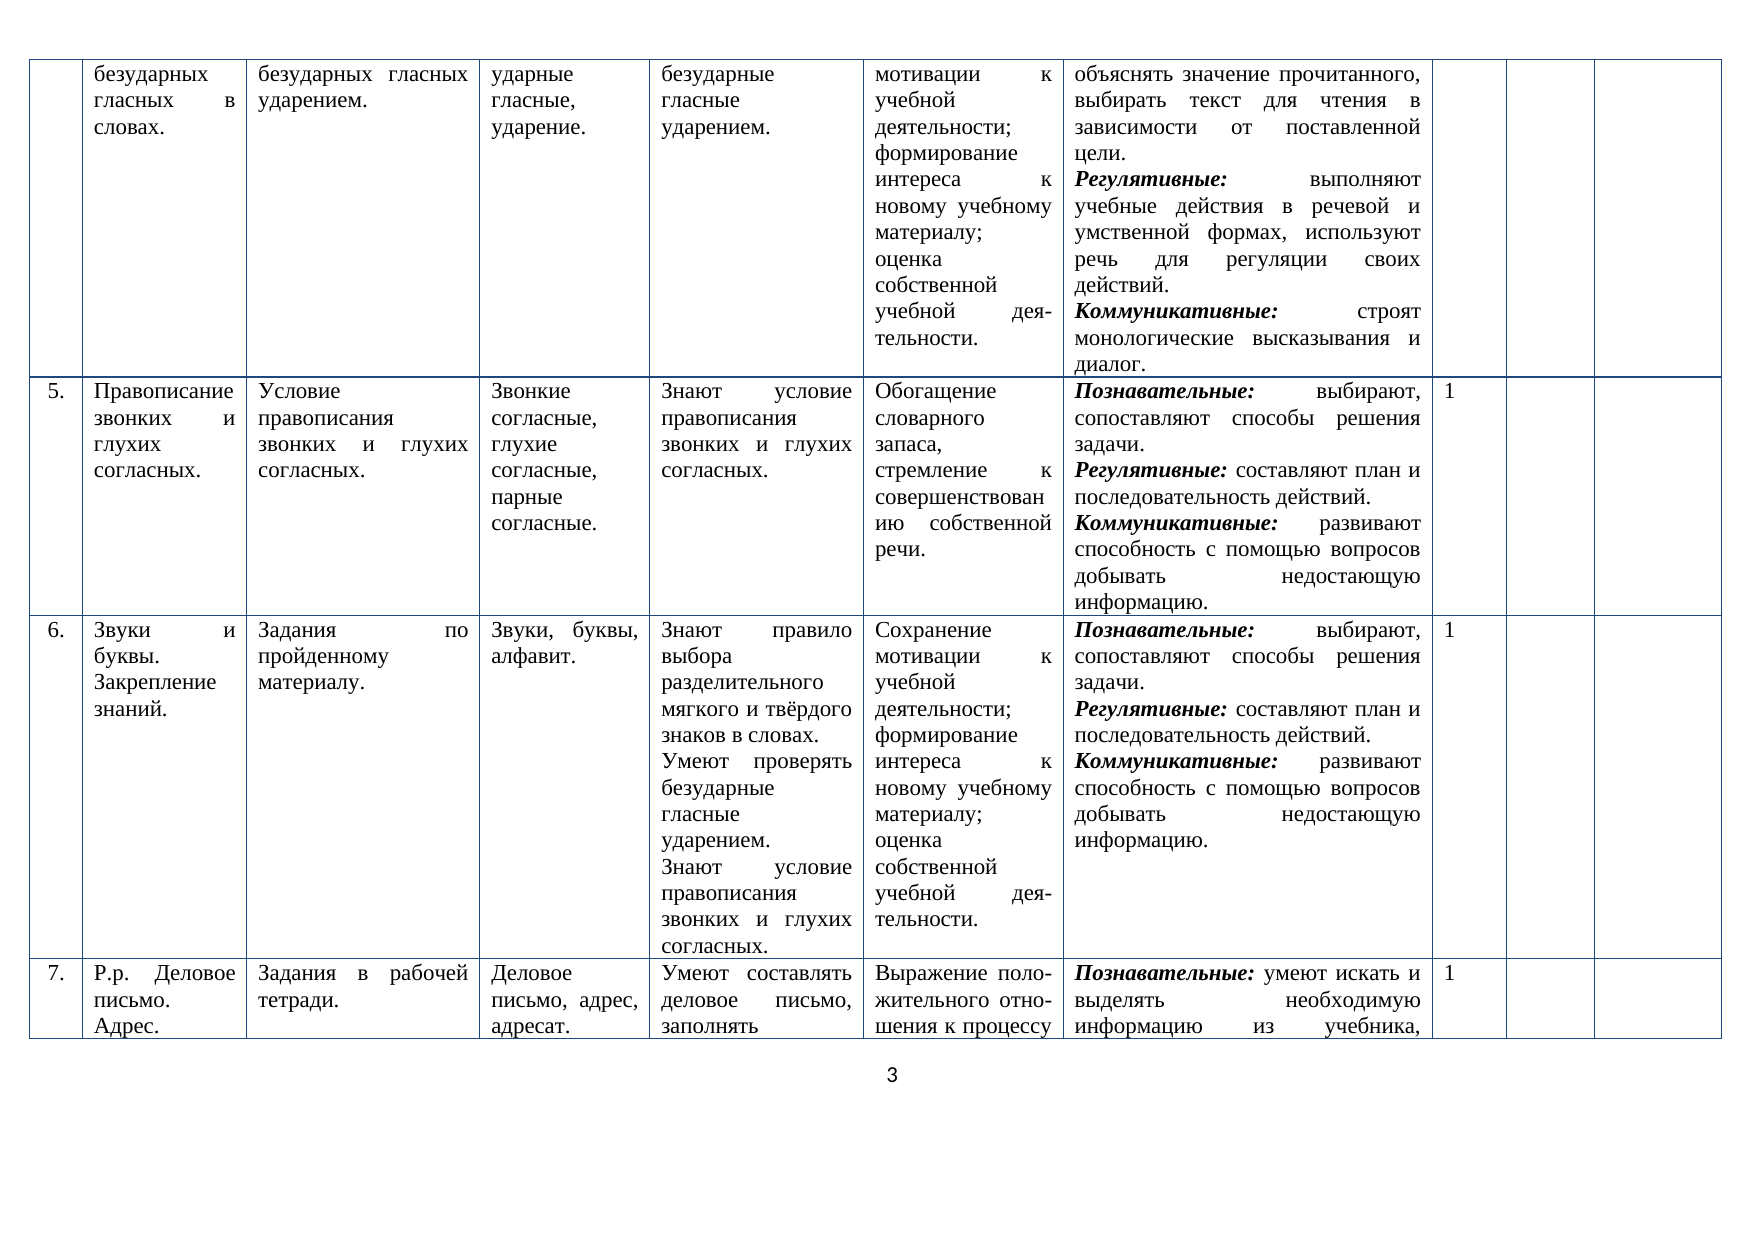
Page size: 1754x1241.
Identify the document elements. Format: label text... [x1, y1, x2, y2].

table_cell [247, 60, 479, 376]
table_cell Познавательные: выбирают, сопоставляют способы решения задачи. Регулятивные: составляют план и последовательность действий. Коммуникативные: развивают способность с помощью вопросов добывать недостающую информацию. [1064, 378, 1432, 614]
table_cell [1595, 616, 1721, 958]
table_cell 1 [1433, 959, 1506, 1038]
table_cell 5. [30, 378, 82, 614]
table_cell [1595, 60, 1721, 376]
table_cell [83, 60, 246, 376]
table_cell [650, 959, 863, 1038]
table_cell Звуки, буквы, алфавит. [480, 616, 649, 958]
table_cell [1507, 616, 1594, 958]
table_cell Задания по пройденному материалу. [247, 616, 479, 958]
table_cell Правописание звонких и глухих согласных. [83, 378, 246, 614]
table_cell Познавательные: выбирают, сопоставляют способы решения задачи. Регулятивные: составляют план и последовательность действий. Коммуникативные: развивают способность с помощью вопросов добывать недостающую информацию. [1064, 616, 1432, 958]
table_cell [1507, 378, 1594, 614]
table_cell Знают условие правописания звонких и глухих согласных. [650, 378, 863, 614]
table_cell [480, 959, 649, 1038]
table_cell 7. [30, 959, 82, 1038]
table_cell 1 [1433, 60, 1506, 376]
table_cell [247, 959, 479, 1038]
table_cell Звуки и буквы. Закрепление знаний. [83, 616, 246, 958]
table_cell 6. [30, 616, 82, 958]
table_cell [83, 959, 246, 1038]
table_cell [650, 60, 863, 376]
table_cell 1 [1433, 378, 1506, 614]
table_cell 1 [1433, 616, 1506, 958]
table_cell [1064, 959, 1432, 1038]
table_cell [1064, 60, 1432, 376]
table_cell [1507, 959, 1594, 1038]
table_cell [864, 959, 1063, 1038]
table_cell Знают правило выбора разделительного мягкого и твёрдого знаков в словах. Умеют проверять безударные гласные ударением. Знают условие правописания звонких и глухих согласных. [650, 616, 863, 958]
table_cell [1507, 60, 1594, 376]
table_cell Звонкие согласные, глухие согласные, парные согласные. [480, 378, 649, 614]
table_cell 4. [30, 60, 82, 376]
table_cell Обогащение словарного запаса, стремление к совершенствованию собственной речи. [864, 378, 1063, 614]
table_cell [1595, 378, 1721, 614]
table_cell Сохранение мотивации к учебной деятельности; формирование интереса к новому учебному материалу; оценка собственной учебной деятельности. [864, 616, 1063, 958]
table_cell Условие правописания звонких и глухих согласных. [247, 378, 479, 614]
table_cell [480, 60, 649, 376]
table_cell [1595, 959, 1721, 1038]
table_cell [864, 60, 1063, 376]
